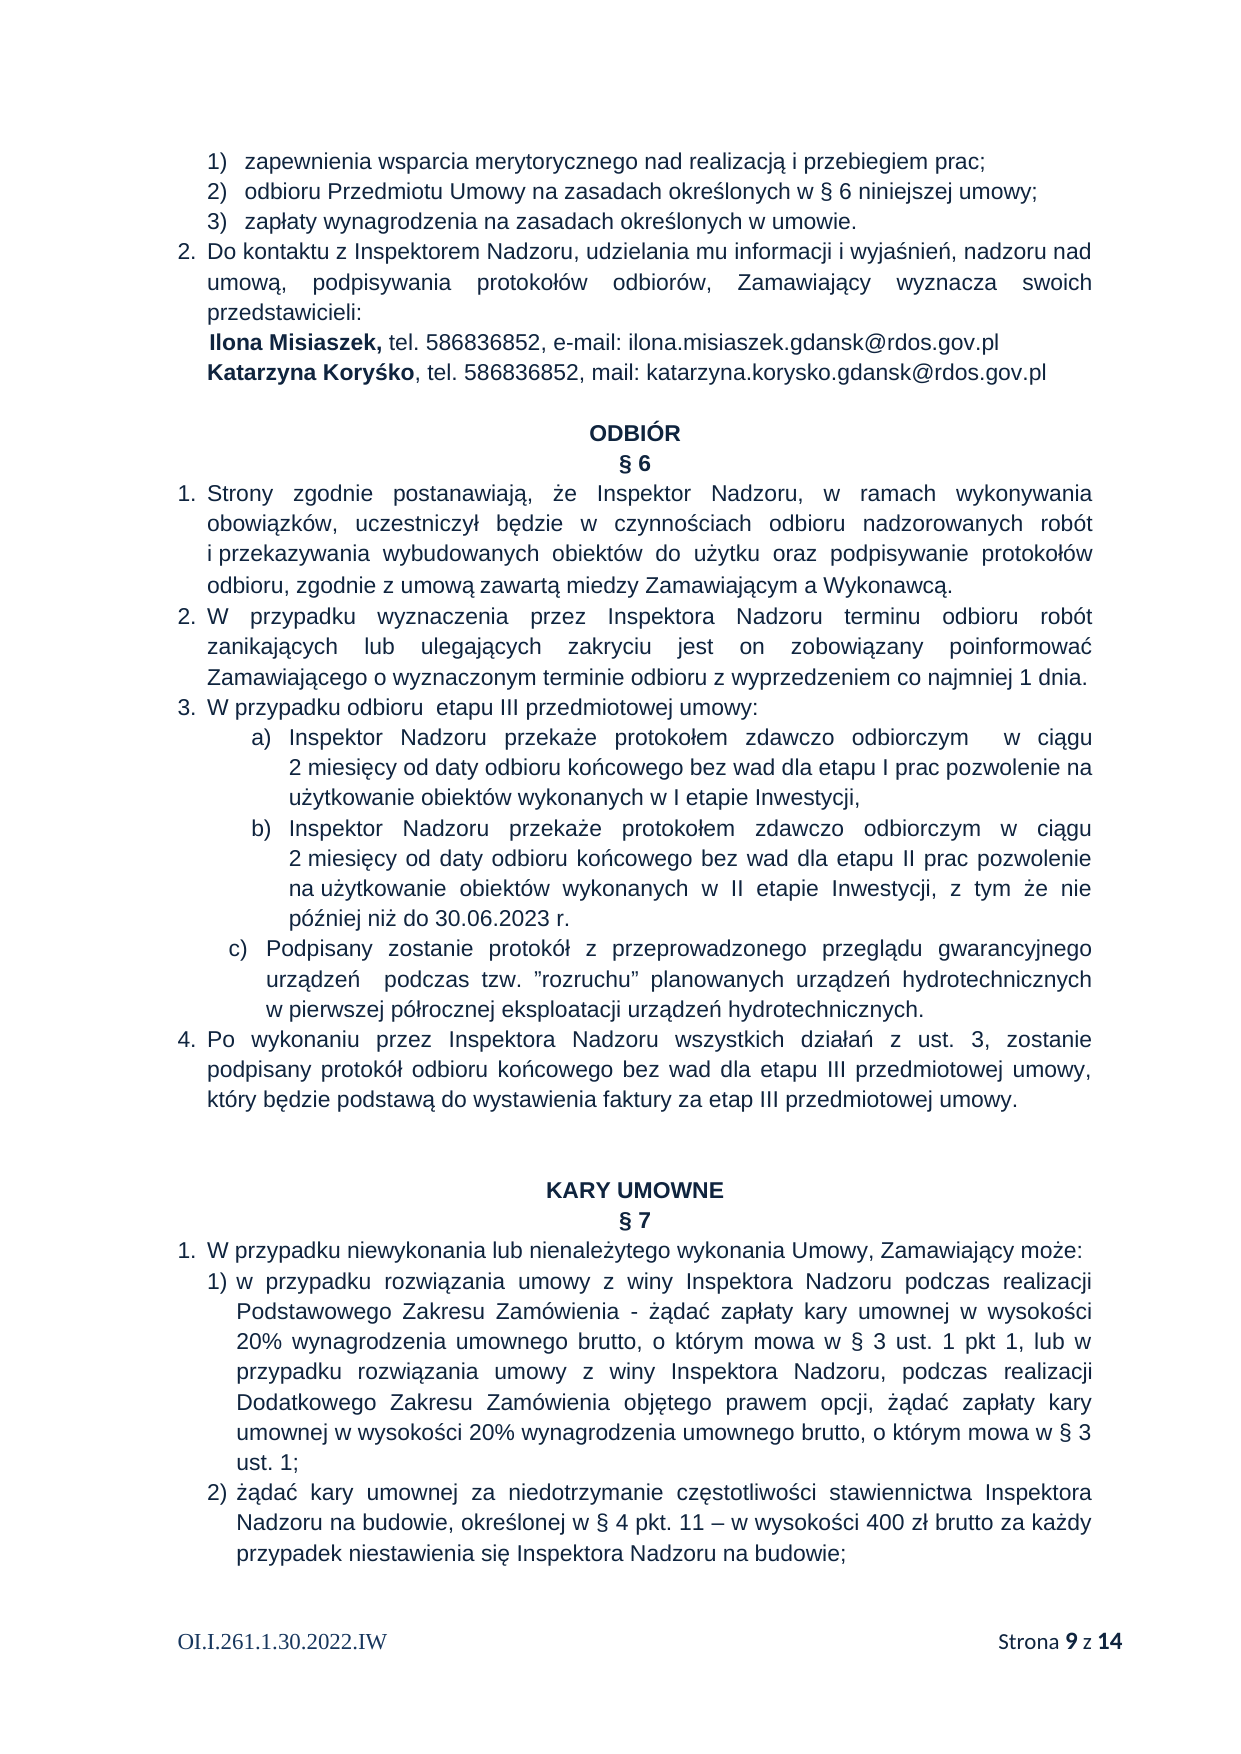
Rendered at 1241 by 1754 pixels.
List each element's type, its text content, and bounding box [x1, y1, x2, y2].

list Podpisany zostanie protokół z przeprowadzonego przeglądu gwarancyjnego urządzeń podczas tzw. ”rozruchu” planowanych urządzeń hydrotechnicznych w pierwszej półrocznej eksploatacji urządzeń hydrotechnicznych. [228, 935, 1093, 1022]
list Do kontaktu z Inspektorem Nadzoru, udzielania mu informacji i wyjaśnień, nadzoru nad umową, podpisywania protokołów odbiorów, Zamawiający wyznacza swoich przedstawicieli: [177, 238, 1093, 325]
text ODBIÓR [177, 419, 1093, 446]
list w przypadku rozwiązania umowy z winy Inspektora Nadzoru podczas realizacji Podstawowego Zakresu Zamówienia - żądać zapłaty kary umownej w wysokości 20% wynagrodzenia umownego brutto, o którym mowa w § 3 ust. 1 pkt 1, lub w przypadku rozwiązania umowy z winy Inspektora Nadzoru, podczas realizacji Dodatkowego Zakresu Zamówienia objętego prawem opcji, żądać zapłaty kary umownej w wysokości 20% wynagrodzenia umownego brutto, o którym mowa w § 3 ust. 1; [207, 1268, 1093, 1475]
list W przypadku wyznaczenia przez Inspektora Nadzoru terminu odbioru robót zanikających lub ulegających zakryciu jest on zobowiązany poinformować Zamawiającego o wyznaczonym terminie odbioru z wyprzedzeniem co najmniej 1 dnia. [177, 603, 1093, 690]
list Strony zgodnie postanawiają, że Inspektor Nadzoru, w ramach wykonywania obowiązków, uczestniczył będzie w czynnościach odbioru nadzorowanych robót i przekazywania wybudowanych obiektów do użytku oraz podpisywanie protokołów odbioru, zgodnie z umową zawartą miedzy Zamawiającym a Wykonawcą. [177, 480, 1093, 599]
list W przypadku odbioru etapu III przedmiotowej umowy: [177, 694, 1093, 720]
list odbioru Przedmiotu Umowy na zasadach określonych w § 6 niniejszej umowy; [207, 178, 1093, 204]
text § 6 [177, 450, 1093, 476]
text § 7 [177, 1207, 1093, 1233]
list Inspektor Nadzoru przekaże protokołem zdawczo odbiorczym w ciągu 2 miesięcy od daty odbioru końcowego bez wad dla etapu II prac pozwolenie na użytkowanie obiektów wykonanych w II etapie Inwestycji, z tym że nie później niż do 30.06.2023 r. [251, 814, 1093, 931]
text KARY UMOWNE [177, 1177, 1093, 1203]
list W przypadku niewykonania lub nienależytego wykonania Umowy, Zamawiający może: [177, 1237, 1093, 1264]
text Ilona Misiaszek, tel. 586836852, e-mail: ilona.misiaszek.gdansk@rdos.gov.pl [177, 329, 1093, 355]
list żądać kary umownej za niedotrzymanie częstotliwości stawiennictwa Inspektora Nadzoru na budowie, określonej w § 4 pkt. 11 – w wysokości 400 zł brutto za każdy przypadek niestawienia się Inspektora Nadzoru na budowie; [207, 1479, 1093, 1566]
list Inspektor Nadzoru przekaże protokołem zdawczo odbiorczym w ciągu 2 miesięcy od daty odbioru końcowego bez wad dla etapu I prac pozwolenie na użytkowanie obiektów wykonanych w I etapie Inwestycji, [251, 724, 1093, 811]
text Katarzyna Koryśko, tel. 586836852, mail: katarzyna.korysko.gdansk@rdos.gov.pl [207, 359, 1093, 385]
list Po wykonaniu przez Inspektora Nadzoru wszystkich działań z ust. 3, zostanie podpisany protokół odbioru końcowego bez wad dla etapu III przedmiotowej umowy, który będzie podstawą do wystawienia faktury za etap III przedmiotowej umowy. [177, 1026, 1093, 1113]
list zapewnienia wsparcia merytorycznego nad realizacją i przebiegiem prac; [207, 148, 1093, 174]
list zapłaty wynagrodzenia na zasadach określonych w umowie. [207, 208, 1093, 234]
